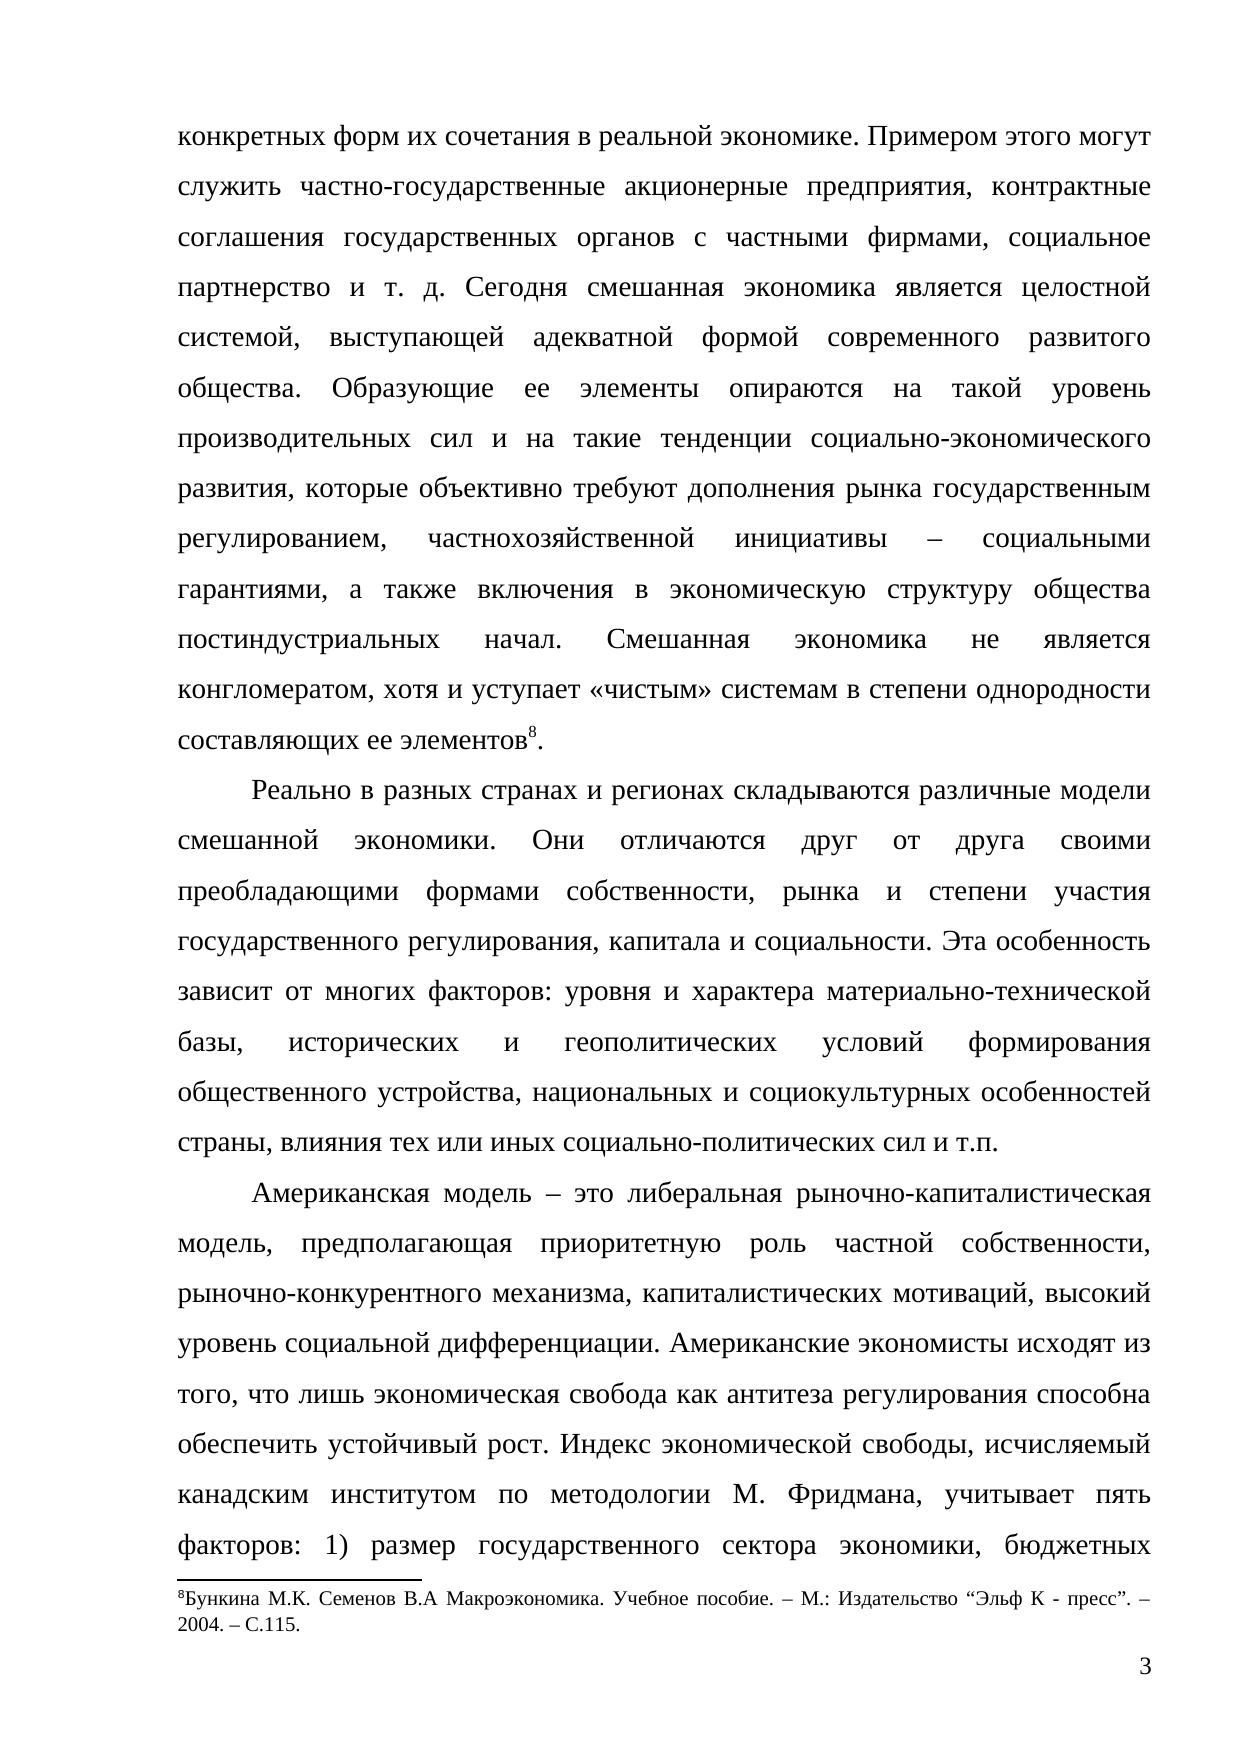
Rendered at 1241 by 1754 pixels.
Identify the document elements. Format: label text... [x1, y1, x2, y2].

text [177, 1175, 1152, 1560]
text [177, 118, 1152, 755]
text Реально в разных странах и регионах складываются различные модели смешанной экономики. Они отличаются друг от друга своими преобладающими формами собственности, рынка и степени участия государственного регулирования, капитала и социальности. Эта особенность зависит от многих факторов: уровня и характера материально-технической базы, исторических и геополитических условий формирования общественного устройства, национальных и социокультурных особенностей страны, влияния тех или иных социально-политических сил и т.п. [177, 772, 1152, 1158]
